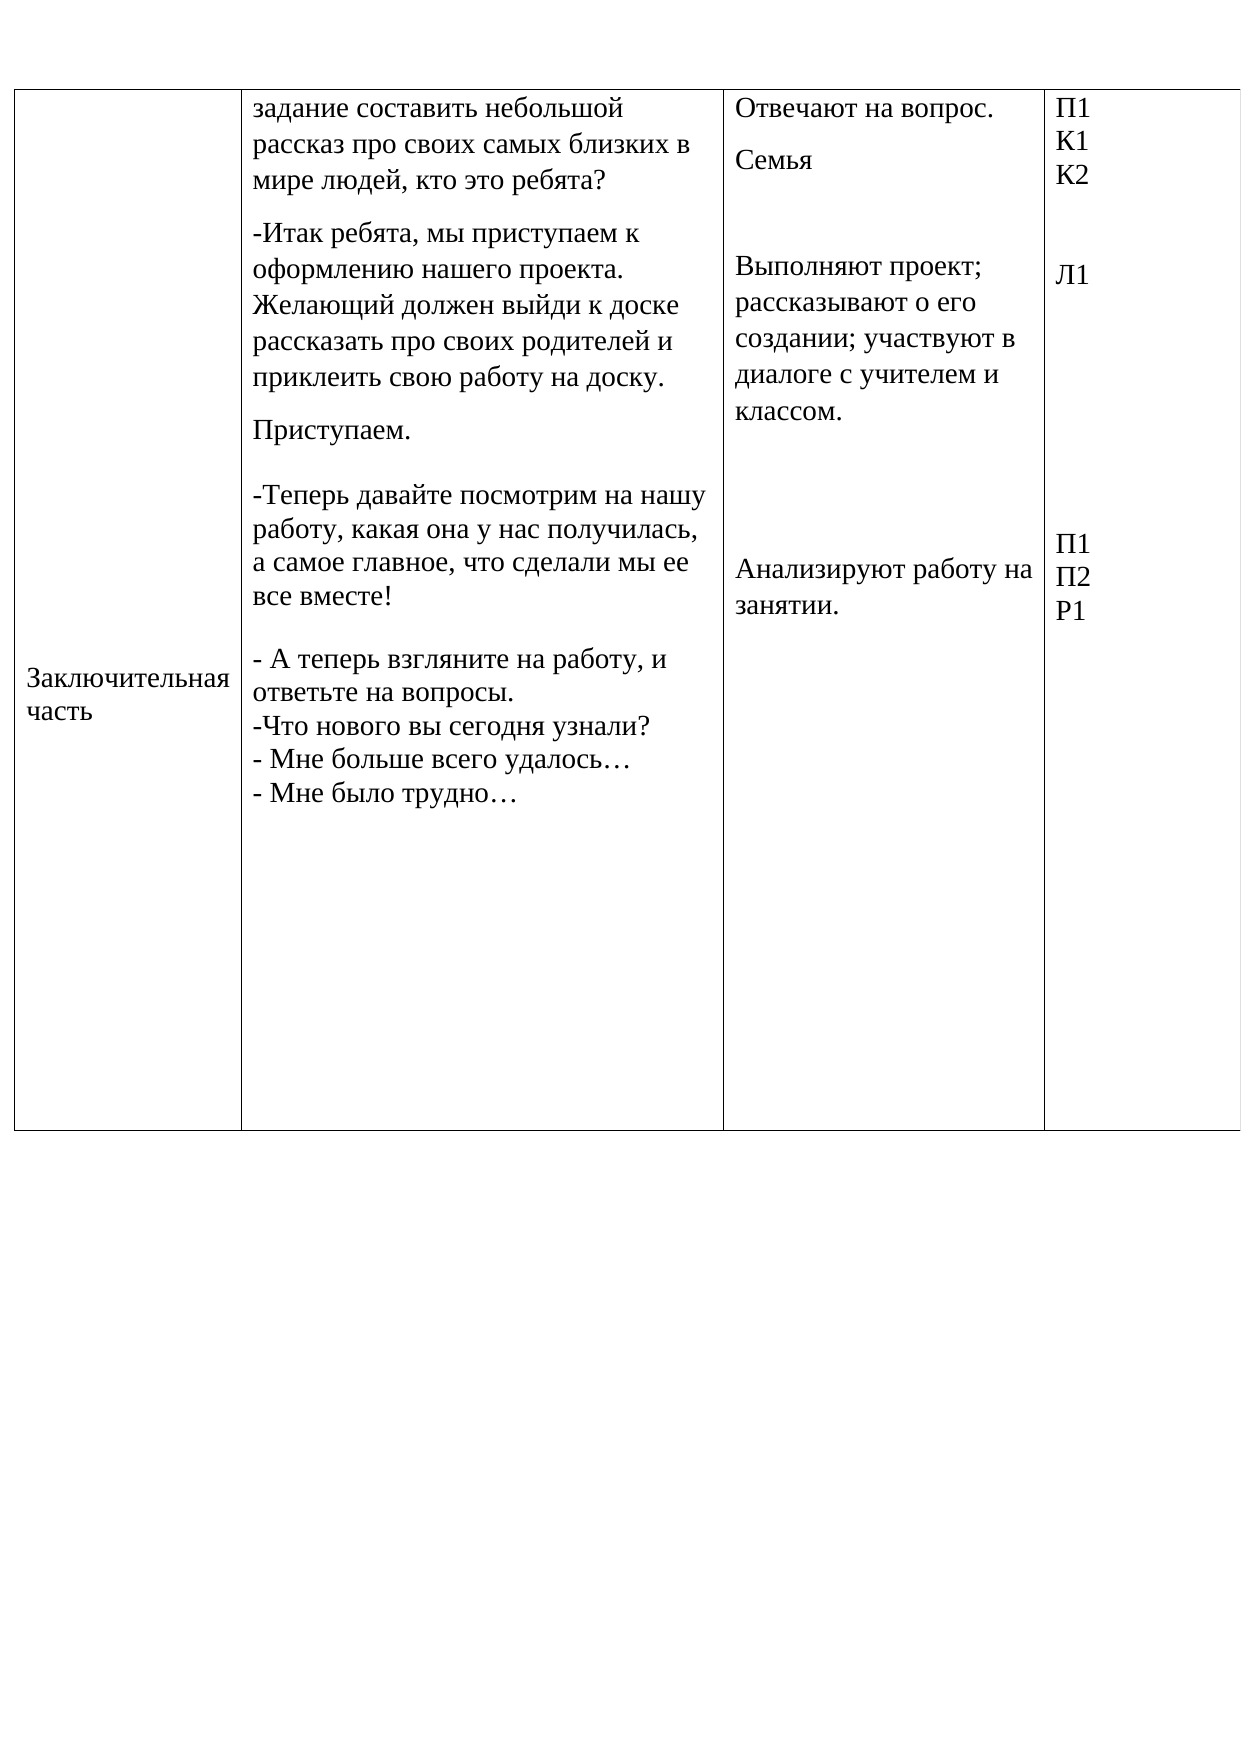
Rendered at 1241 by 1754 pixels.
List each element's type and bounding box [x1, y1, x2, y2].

table_cell [724, 90, 1044, 1129]
table_cell [242, 90, 723, 1129]
table_cell [15, 90, 241, 1129]
table_cell [1045, 90, 1240, 1129]
